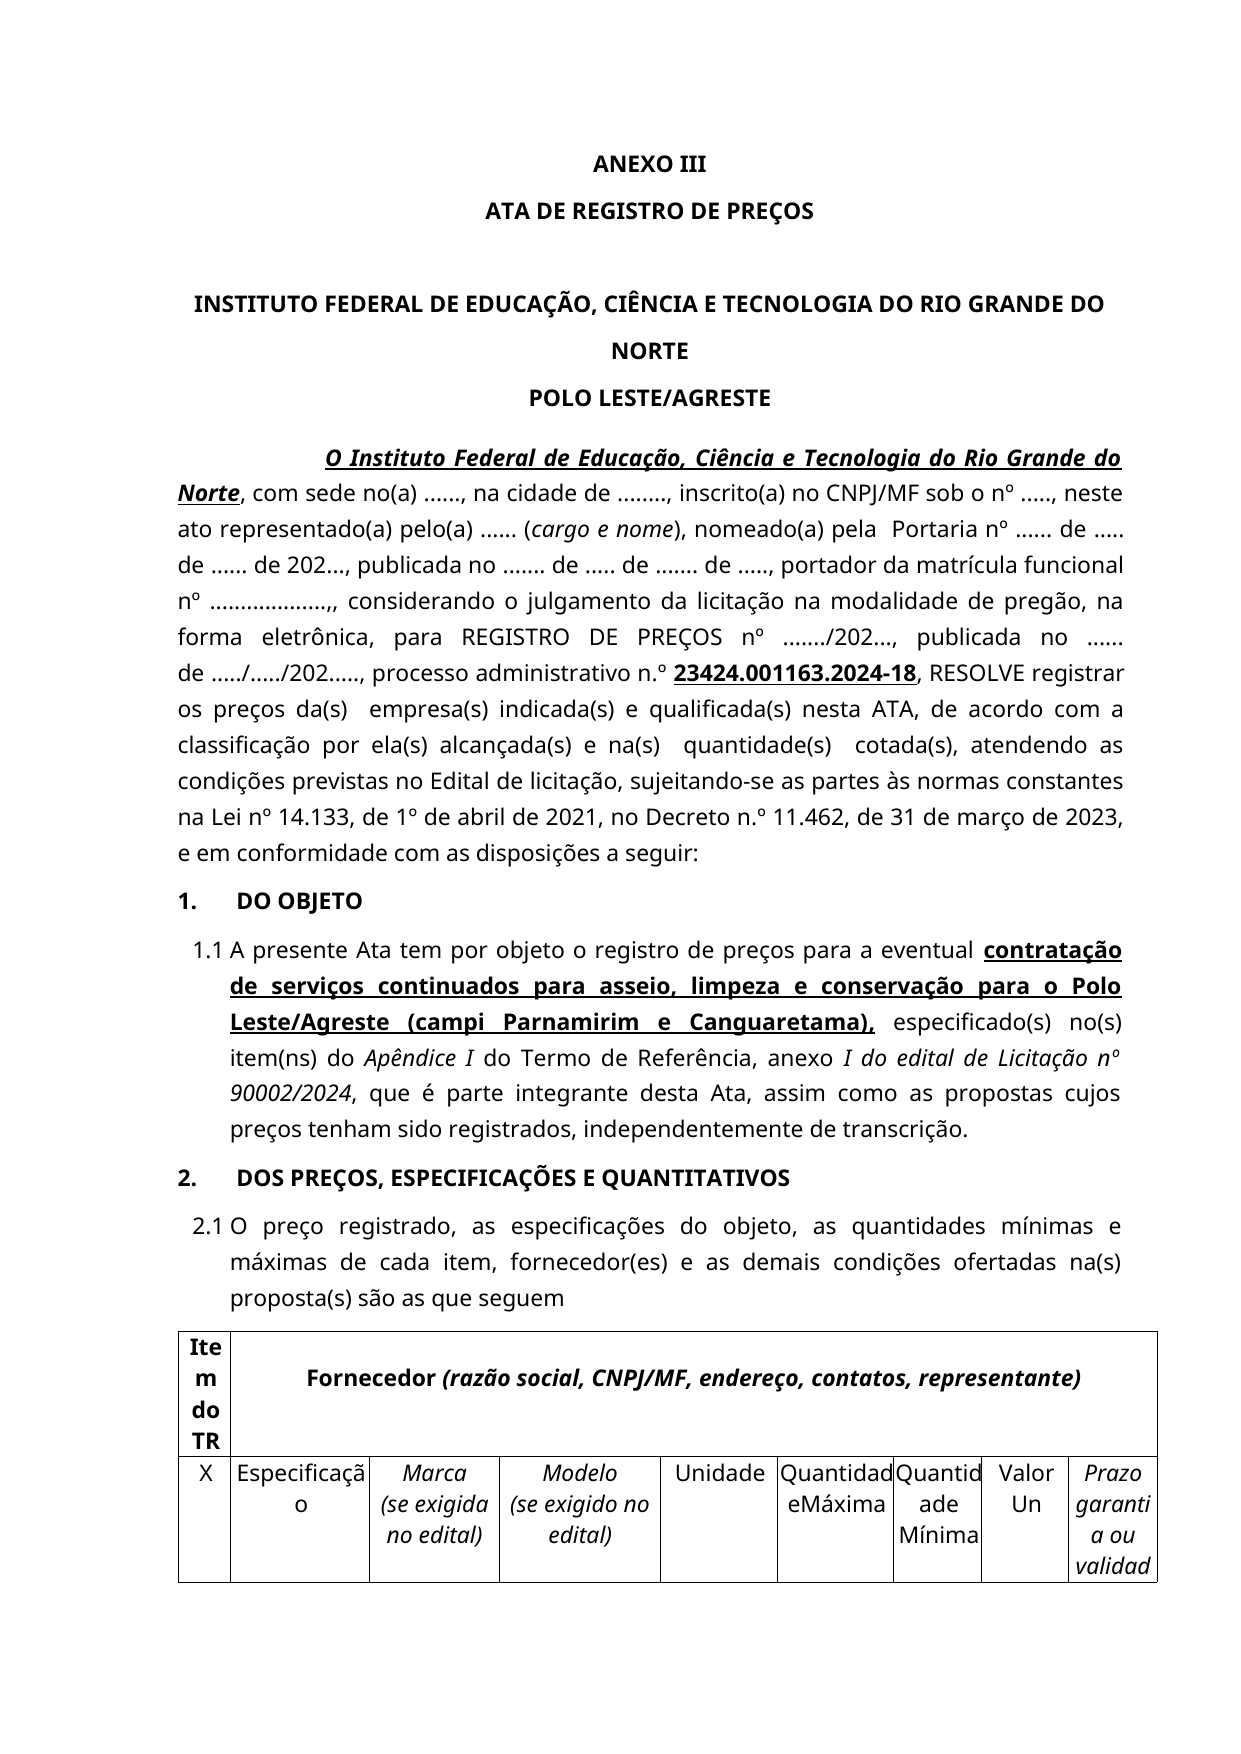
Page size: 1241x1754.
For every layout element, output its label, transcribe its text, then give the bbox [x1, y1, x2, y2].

text ANEXO III [177, 148, 1122, 179]
text POLO LESTE/AGRESTE [177, 382, 1122, 413]
table_cell Unidade [661, 1457, 777, 1582]
table_cell Prazo garantia ou validade [1069, 1457, 1157, 1582]
table_cell Especificação [231, 1457, 369, 1582]
list A presente Ata tem por objeto o registro de preços para a eventual contratação de serviços continuados para asseio, limpeza e conservação para o Polo Leste/Agreste (campi Parnamirim e Canguaretama), especificado(s) no(s) item(ns) do Apêndice I do Termo de Referência, anexo I do edital de Licitação nº 90002/2024, que é parte integrante desta Ata, assim como as propostas cujos preços tenham sido registrados, independentemente de transcrição. [192, 934, 1122, 1144]
table_cell Modelo (se exigido no edital) [500, 1457, 660, 1582]
list O preço registrado, as especificações do objeto, as quantidades mínimas e máximas de cada item, fornecedor(es) e as demais condições ofertadas na(s) proposta(s) são as que seguem [192, 1210, 1122, 1313]
table_cell Marca (se exigida no edital) [370, 1457, 499, 1582]
text INSTITUTO FEDERAL DE EDUCAÇÃO, CIÊNCIA E TECNOLOGIA DO RIO GRANDE DO NORTE [177, 288, 1122, 366]
table_cell QuantidadeMáxima [778, 1457, 893, 1582]
table_header Item do TR [179, 1332, 230, 1456]
table_cell Quantidade Mínima [894, 1457, 981, 1582]
table_cell X [179, 1457, 230, 1582]
text DO OBJETO [177, 885, 1122, 916]
text O Instituto Federal de Educação, Ciência e Tecnologia do Rio Grande do Norte, com sede no(a) ......, na cidade de ........, inscrito(a) no CNPJ/MF sob o nº ....., neste ato representado(a) pelo(a) ...... (cargo e nome), nomeado(a) pela Portaria nº ...... de ..... de ...... de 202..., publicada no ....... de ..... de ....... de ....., portador da matrícula funcional nº ...................,, considerando o julgamento da licitação na modalidade de pregão, na forma eletrônica, para REGISTRO DE PREÇOS nº ......./202..., publicada no ...... de ...../...../202....., processo administrativo n.º 23424.001163.2024-18, RESOLVE registrar os preços da(s) empresa(s) indicada(s) e qualificada(s) nesta ATA, de acordo com a classificação por ela(s) alcançada(s) e na(s) quantidade(s) cotada(s), atendendo as condições previstas no Edital de licitação, sujeitando-se as partes às normas constantes na Lei nº 14.133, de 1º de abril de 2021, no Decreto n.º 11.462, de 31 de março de 2023, e em conformidade com as disposições a seguir: [177, 441, 1125, 868]
text ATA DE REGISTRO DE PREÇOS [177, 194, 1122, 226]
table_cell Valor Un [982, 1457, 1068, 1582]
text DOS PREÇOS, ESPECIFICAÇÕES E QUANTITATIVOS [177, 1162, 1122, 1193]
table_header Fornecedor (razão social, CNPJ/MF, endereço, contatos, representante) [231, 1332, 1157, 1456]
